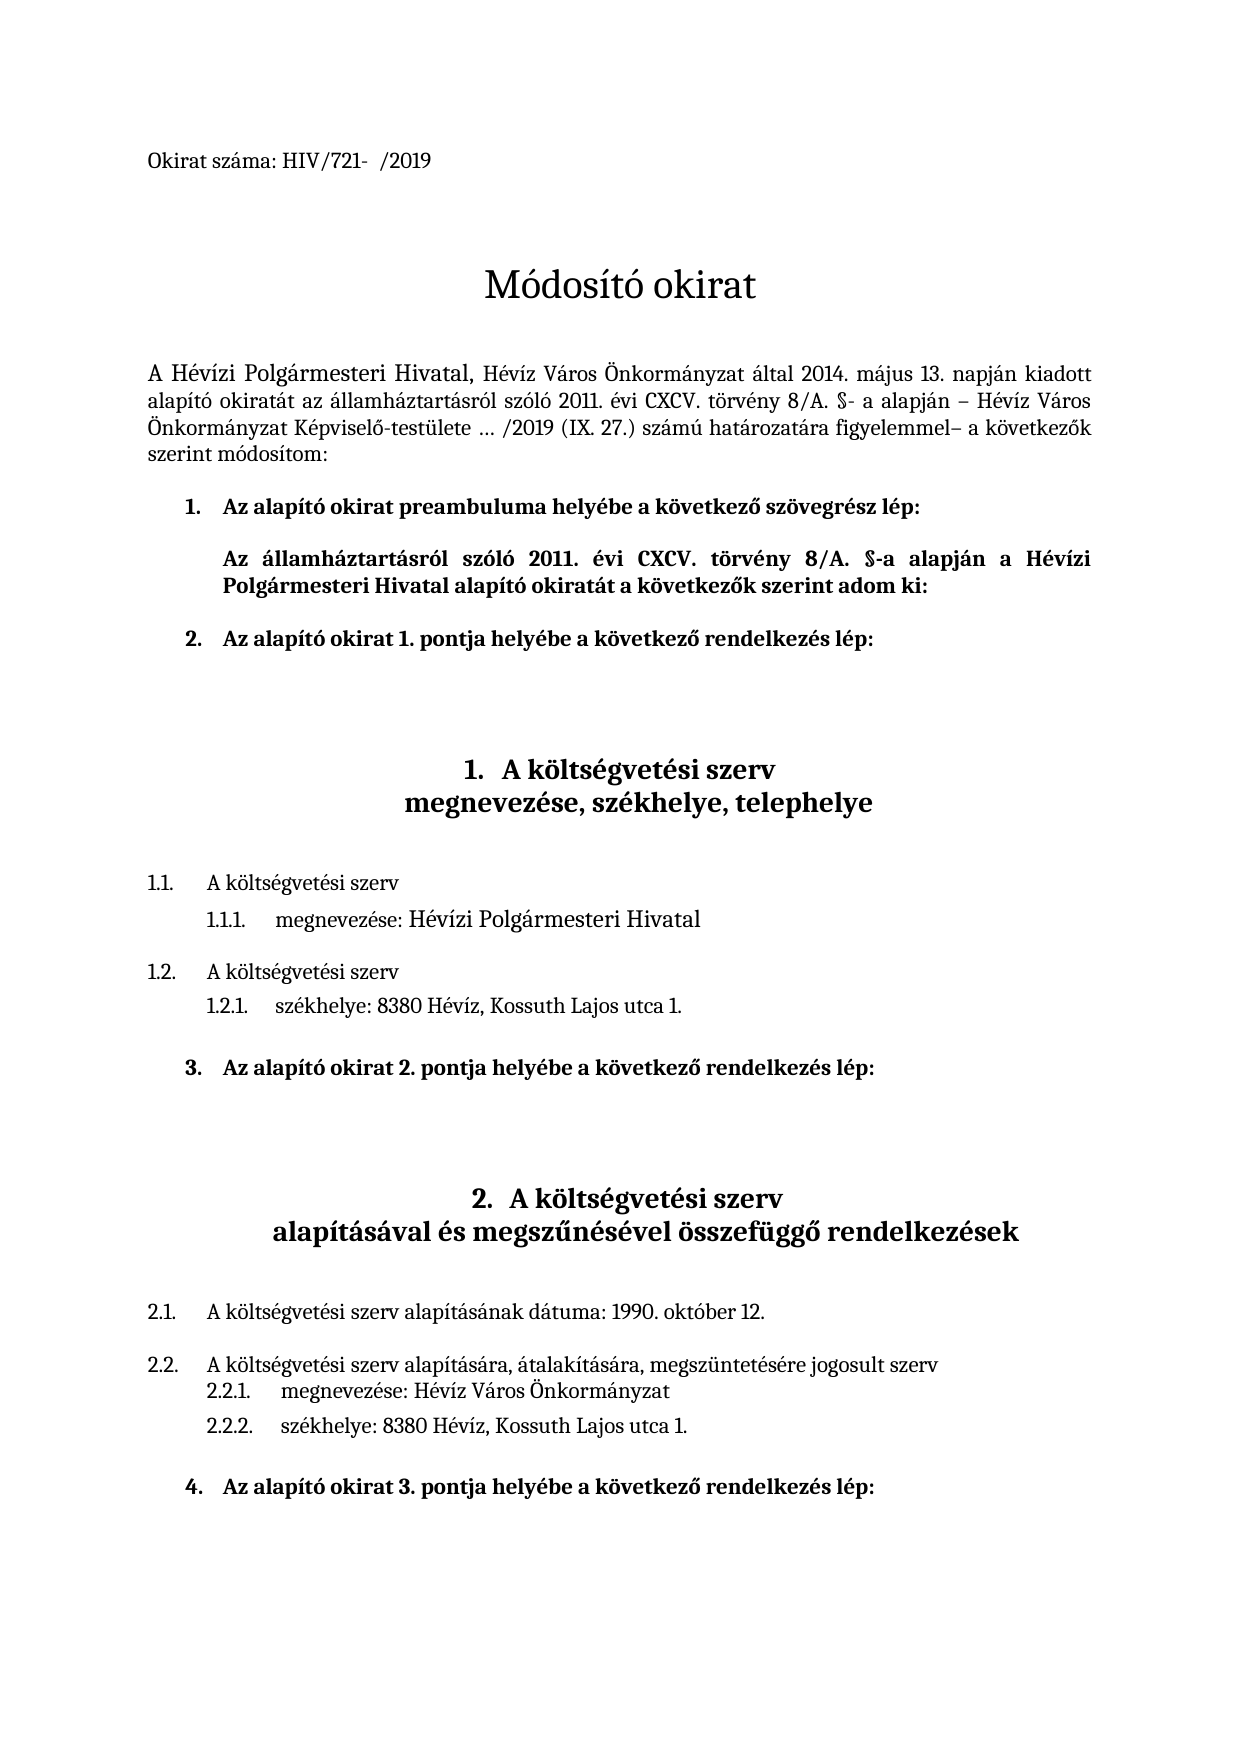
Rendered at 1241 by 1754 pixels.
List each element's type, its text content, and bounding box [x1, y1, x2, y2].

list A költségvetési szerv alapításával és megszűnésével összefüggő rendelkezések [148, 1182, 1107, 1249]
list A költségvetési szerv alapításának dátuma: 1990. október 12. [148, 1299, 1093, 1325]
list Az alapító okirat 2. pontja helyébe a következő rendelkezés lép: [185, 1054, 1093, 1081]
list Az alapító okirat 1. pontja helyébe a következő rendelkezés lép: [185, 625, 1093, 652]
list megnevezése: Hévíz Város Önkormányzat [207, 1378, 1093, 1404]
list A költségvetési szerv [148, 870, 1093, 896]
list székhelye: 8380 Hévíz, Kossuth Lajos utca 1. [207, 1413, 1093, 1439]
text Okirat száma: HIV/721- /2019 [148, 148, 1093, 174]
text Módosító okirat [148, 261, 1093, 309]
list székhelye: 8380 Hévíz, Kossuth Lajos utca 1. [207, 993, 1093, 1019]
list megnevezése: Hévízi Polgármesteri Hivatal [207, 905, 1093, 933]
list Az államháztartásról szóló 2011. évi CXCV. törvény 8/A. §-a alapján a Hévízi Polgármesteri Hivatal alapító okiratát a következők szerint adom ki: [223, 546, 1093, 599]
text A Hévízi Polgármesteri Hivatal, Hévíz Város Önkormányzat által 2014. május 13. napján kiadott alapító okiratát az államháztartásról szóló 2011. évi CXCV. törvény 8/A. §- a alapján – Hévíz Város Önkormányzat Képviselő-testülete … /2019 (IX. 27.) számú határozatára figyelemmel– a következők szerint módosítom: [148, 359, 1093, 467]
list Az alapító okirat preambuluma helyébe a következő szövegrész lép: [185, 493, 1093, 520]
list A költségvetési szerv megnevezése, székhelye, telephelye [148, 753, 1093, 820]
list A költségvetési szerv alapítására, átalakítására, megszüntetésére jogosult szerv [148, 1352, 1093, 1378]
list A költségvetési szerv [148, 958, 1093, 985]
list Az alapító okirat 3. pontja helyébe a következő rendelkezés lép: [185, 1474, 1093, 1500]
